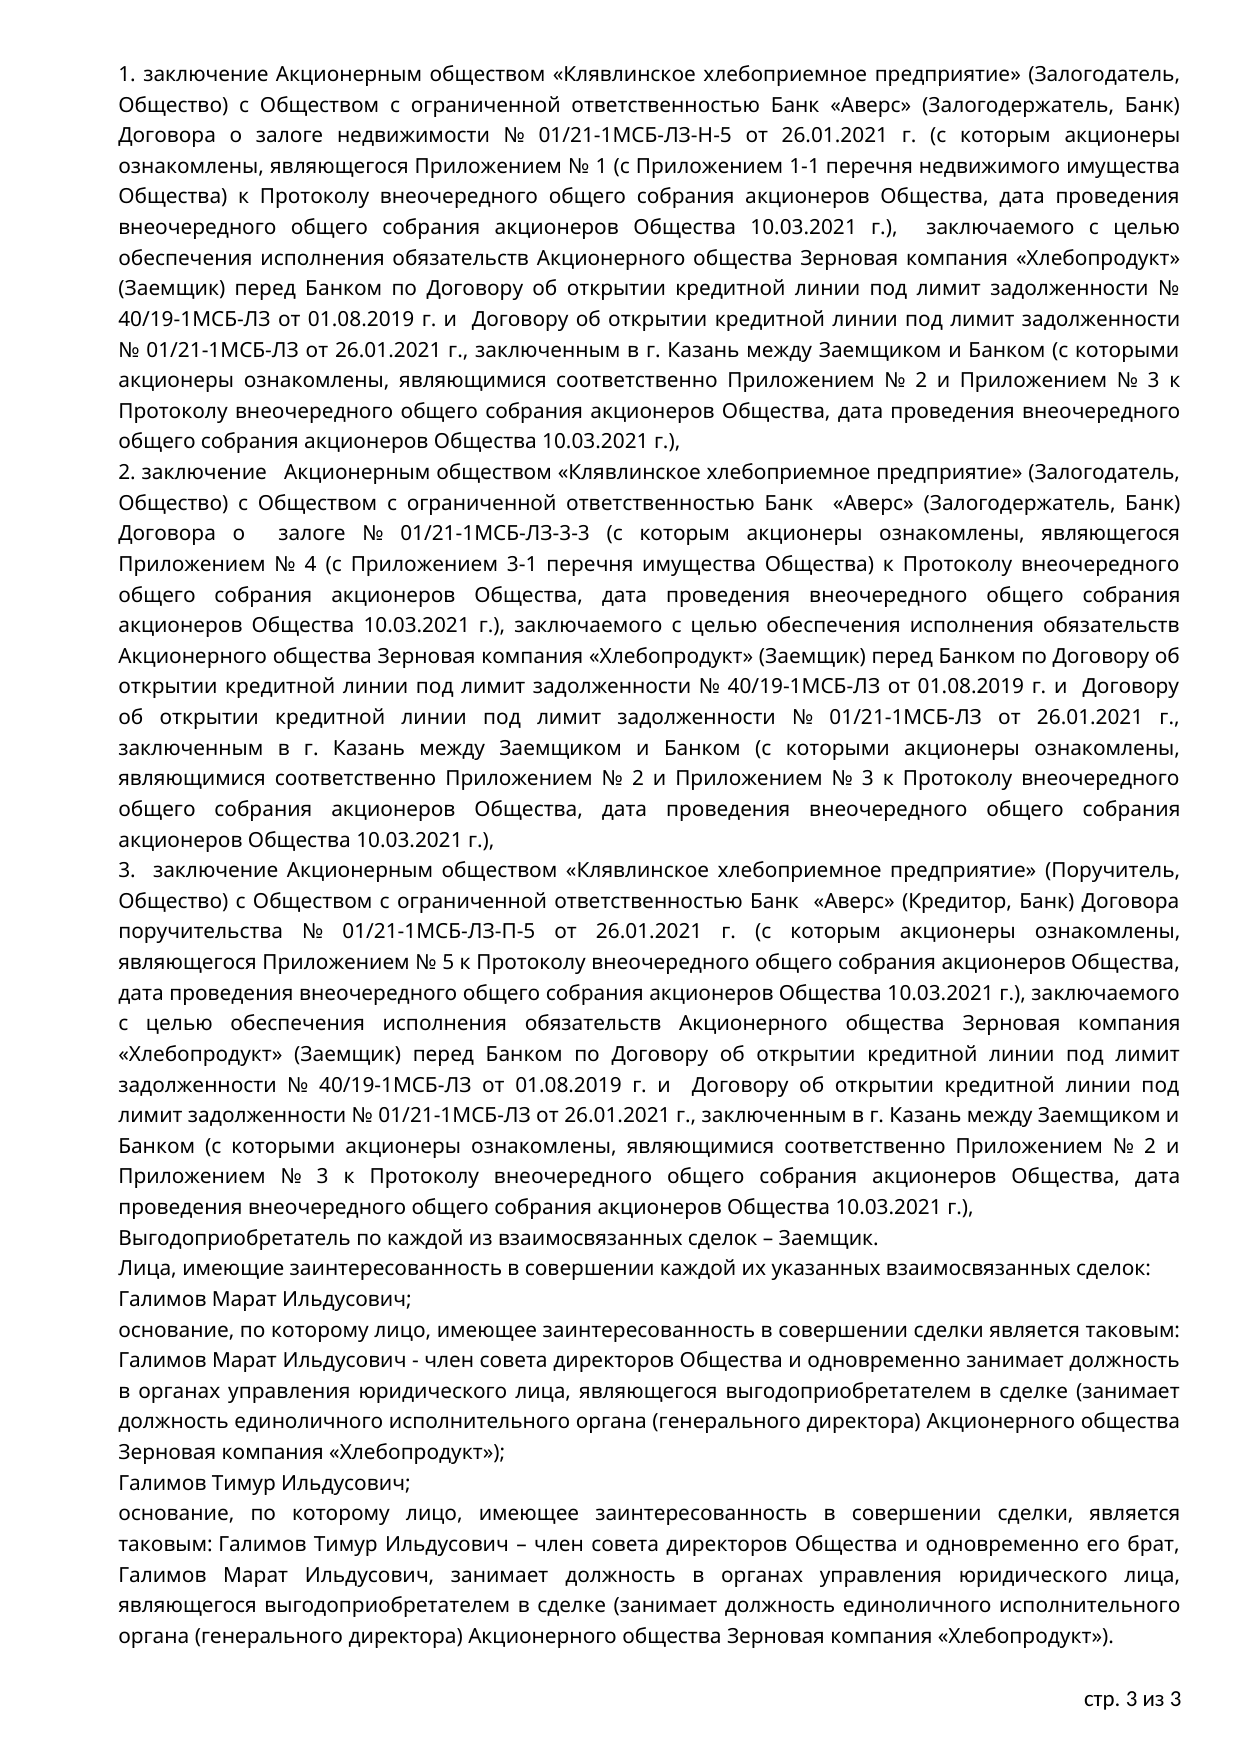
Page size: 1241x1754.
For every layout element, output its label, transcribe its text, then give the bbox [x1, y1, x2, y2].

text 3. заключение Акционерным обществом «Клявлинское хлебоприемное предприятие» (Поручитель, Общество) с Обществом с ограниченной ответственностью Банк «Аверс» (Кредитор, Банк) Договора поручительства № 01/21-1МСБ-ЛЗ-П-5 от 26.01.2021 г. (с которым акционеры ознакомлены, являющегося Приложением № 5 к Протоколу внеочередного общего собрания акционеров Общества, дата проведения внеочередного общего собрания акционеров Общества 10.03.2021 г.), заключаемого с целью обеспечения исполнения обязательств Акционерного общества Зерновая компания «Хлебопродукт» (Заемщик) перед Банком по Договору об открытии кредитной линии под лимит задолженности № 40/19-1МСБ-ЛЗ от 01.08.2019 г. и Договору об открытии кредитной линии под лимит задолженности № 01/21-1МСБ-ЛЗ от 26.01.2021 г., заключенным в г. Казань между Заемщиком и Банком (с которыми акционеры ознакомлены, являющимися соответственно Приложением № 2 и Приложением № 3 к Протоколу внеочередного общего собрания акционеров Общества, дата проведения внеочередного общего собрания акционеров Общества 10.03.2021 г.), [118, 855, 1181, 1221]
text 1. заключение Акционерным обществом «Клявлинское хлебоприемное предприятие» (Залогодатель, Общество) с Обществом с ограниченной ответственностью Банк «Аверс» (Залогодержатель, Банк) Договора о залоге недвижимости № 01/21-1МСБ-ЛЗ-Н-5 от 26.01.2021 г. (с которым акционеры ознакомлены, являющегося Приложением № 1 (с Приложением 1-1 перечня недвижимого имущества Общества) к Протоколу внеочередного общего собрания акционеров Общества, дата проведения внеочередного общего собрания акционеров Общества 10.03.2021 г.), заключаемого с целью обеспечения исполнения обязательств Акционерного общества Зерновая компания «Хлебопродукт» (Заемщик) перед Банком по Договору об открытии кредитной линии под лимит задолженности № 40/19-1МСБ-ЛЗ от 01.08.2019 г. и Договору об открытии кредитной линии под лимит задолженности № 01/21-1МСБ-ЛЗ от 26.01.2021 г., заключенным в г. Казань между Заемщиком и Банком (с которыми акционеры ознакомлены, являющимися соответственно Приложением № 2 и Приложением № 3 к Протоколу внеочередного общего собрания акционеров Общества, дата проведения внеочередного общего собрания акционеров Общества 10.03.2021 г.), [118, 59, 1181, 455]
text 2. заключение Акционерным обществом «Клявлинское хлебоприемное предприятие» (Залогодатель, Общество) с Обществом с ограниченной ответственностью Банк «Аверс» (Залогодержатель, Банк) Договора о залоге № 01/21-1МСБ-ЛЗ-3-3 (с которым акционеры ознакомлены, являющегося Приложением № 4 (с Приложением 3-1 перечня имущества Общества) к Протоколу внеочередного общего собрания акционеров Общества, дата проведения внеочередного общего собрания акционеров Общества 10.03.2021 г.), заключаемого с целью обеспечения исполнения обязательств Акционерного общества Зерновая компания «Хлебопродукт» (Заемщик) перед Банком по Договору об открытии кредитной линии под лимит задолженности № 40/19-1МСБ-ЛЗ от 01.08.2019 г. и Договору об открытии кредитной линии под лимит задолженности № 01/21-1МСБ-ЛЗ от 26.01.2021 г., заключенным в г. Казань между Заемщиком и Банком (с которыми акционеры ознакомлены, являющимися соответственно Приложением № 2 и Приложением № 3 к Протоколу внеочередного общего собрания акционеров Общества, дата проведения внеочередного общего собрания акционеров Общества 10.03.2021 г.), [118, 457, 1181, 853]
text Выгодоприобретатель по каждой из взаимосвязанных сделок – Заемщик. [118, 1223, 1181, 1251]
text Галимов Тимур Ильдусович; [118, 1468, 1181, 1496]
text Галимов Марат Ильдусович; [118, 1284, 1181, 1312]
text основание, по которому лицо, имеющее заинтересованность в совершении сделки является таковым: Галимов Марат Ильдусович - член совета директоров Общества и одновременно занимает должность в органах управления юридического лица, являющегося выгодоприобретателем в сделке (занимает должность единоличного исполнительного органа (генерального директора) Акционерного общества Зерновая компания «Хлебопродукт»); [118, 1315, 1181, 1466]
text основание, по которому лицо, имеющее заинтересованность в совершении сделки, является таковым: Галимов Тимур Ильдусович – член совета директоров Общества и одновременно его брат, Галимов Марат Ильдусович, занимает должность в органах управления юридического лица, являющегося выгодоприобретателем в сделке (занимает должность единоличного исполнительного органа (генерального директора) Акционерного общества Зерновая компания «Хлебопродукт»). [118, 1498, 1181, 1649]
text Лица, имеющие заинтересованность в совершении каждой их указанных взаимосвязанных сделок: [118, 1253, 1181, 1282]
